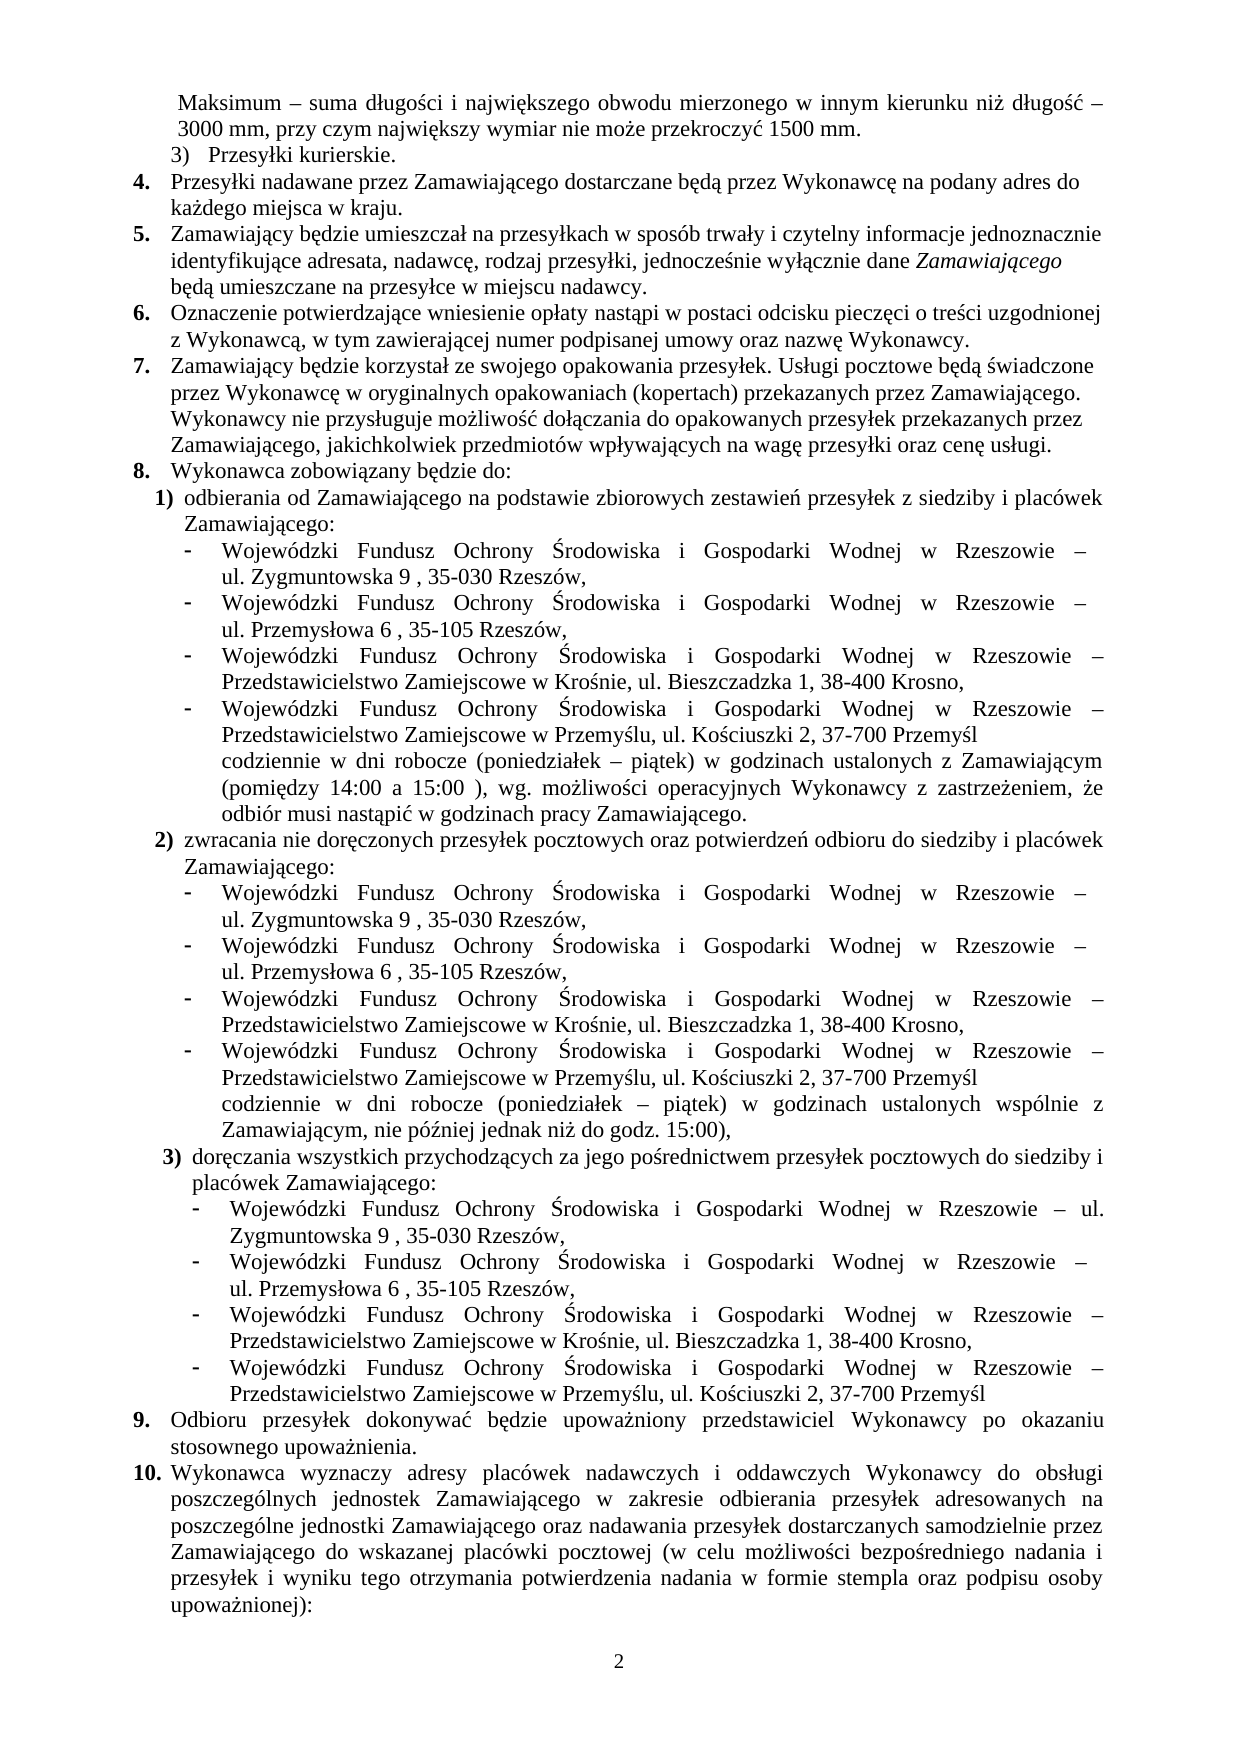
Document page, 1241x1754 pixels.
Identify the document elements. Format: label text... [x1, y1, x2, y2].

list Wojewódzki Fundusz Ochrony Środowiska i Gospodarki Wodnej w Rzeszowie – ul. Zygmuntowska 9 , 35-030 Rzeszów, [192, 1196, 1104, 1248]
list Zamawiający będzie umieszczał na przesyłkach w sposób trwały i czytelny informacje jednoznacznie identyfikujące adresata, nadawcę, rodzaj przesyłki, jednocześnie wyłącznie dane Zamawiającego będą umieszczane na przesyłce w miejscu nadawcy. [133, 220, 1104, 299]
list doręczania wszystkich przychodzących za jego pośrednictwem przesyłek pocztowych do siedziby i placówek Zamawiającego: [162, 1143, 1104, 1196]
list Wykonawca wyznaczy adresy placówek nadawczych i oddawczych Wykonawcy do obsługi poszczególnych jednostek Zamawiającego w zakresie odbierania przesyłek adresowanych na poszczególne jednostki Zamawiającego oraz nadawania przesyłek dostarczanych samodzielnie przez Zamawiającego do wskazanej placówki pocztowej (w celu możliwości bezpośredniego nadania i przesyłek i wyniku tego otrzymania potwierdzenia nadania w formie stempla oraz podpisu osoby upoważnionej): [133, 1459, 1104, 1617]
list Wojewódzki Fundusz Ochrony Środowiska i Gospodarki Wodnej w Rzeszowie – Przedstawicielstwo Zamiejscowe w Przemyślu, ul. Kościuszki 2, 37-700 Przemyśl [184, 1037, 1104, 1090]
list Wojewódzki Fundusz Ochrony Środowiska i Gospodarki Wodnej w Rzeszowie – ul. Przemysłowa 6 , 35-105 Rzeszów, [184, 932, 1104, 985]
list Wojewódzki Fundusz Ochrony Środowiska i Gospodarki Wodnej w Rzeszowie – Przedstawicielstwo Zamiejscowe w Przemyślu, ul. Kościuszki 2, 37-700 Przemyśl [192, 1354, 1104, 1406]
list Wojewódzki Fundusz Ochrony Środowiska i Gospodarki Wodnej w Rzeszowie – ul. Zygmuntowska 9 , 35-030 Rzeszów, [184, 879, 1104, 932]
list Wojewódzki Fundusz Ochrony Środowiska i Gospodarki Wodnej w Rzeszowie – ul. Zygmuntowska 9 , 35-030 Rzeszów, [184, 537, 1104, 589]
text codziennie w dni robocze (poniedziałek – piątek) w godzinach ustalonych wspólnie z Zamawiającym, nie później jednak niż do godz. 15:00), [221, 1090, 1104, 1143]
list Zamawiający będzie korzystał ze swojego opakowania przesyłek. Usługi pocztowe będą świadczone przez Wykonawcę w oryginalnych opakowaniach (kopertach) przekazanych przez Zamawiającego. Wykonawcy nie przysługuje możliwość dołączania do opakowanych przesyłek przekazanych przez Zamawiającego, jakichkolwiek przedmiotów wpływających na wagę przesyłki oraz cenę usługi. [133, 352, 1104, 458]
list Oznaczenie potwierdzające wniesienie opłaty nastąpi w postaci odcisku pieczęci o treści uzgodnionej z Wykonawcą, w tym zawierającej numer podpisanej umowy oraz nazwę Wykonawcy. [133, 299, 1104, 352]
text Maksimum – suma długości i największego obwodu mierzonego w innym kierunku niż długość – 3000 mm, przy czym największy wymiar nie może przekroczyć 1500 mm. [177, 89, 1104, 141]
text codziennie w dni robocze (poniedziałek – piątek) w godzinach ustalonych z Zamawiającym (pomiędzy 14:00 a 15:00 ), wg. możliwości operacyjnych Wykonawcy z zastrzeżeniem, że odbiór musi nastąpić w godzinach pracy Zamawiającego. [221, 747, 1104, 827]
list Wojewódzki Fundusz Ochrony Środowiska i Gospodarki Wodnej w Rzeszowie – Przedstawicielstwo Zamiejscowe w Krośnie, ul. Bieszczadzka 1, 38-400 Krosno, [184, 985, 1104, 1037]
list zwracania nie doręczonych przesyłek pocztowych oraz potwierdzeń odbioru do siedziby i placówek Zamawiającego: [154, 827, 1104, 879]
list Wojewódzki Fundusz Ochrony Środowiska i Gospodarki Wodnej w Rzeszowie – ul. Przemysłowa 6 , 35-105 Rzeszów, [184, 589, 1104, 642]
list Przesyłki nadawane przez Zamawiającego dostarczane będą przez Wykonawcę na podany adres do każdego miejsca w kraju. [133, 168, 1104, 220]
list odbierania od Zamawiającego na podstawie zbiorowych zestawień przesyłek z siedziby i placówek Zamawiającego: [154, 484, 1104, 537]
list Wojewódzki Fundusz Ochrony Środowiska i Gospodarki Wodnej w Rzeszowie – Przedstawicielstwo Zamiejscowe w Krośnie, ul. Bieszczadzka 1, 38-400 Krosno, [184, 642, 1104, 695]
list Wojewódzki Fundusz Ochrony Środowiska i Gospodarki Wodnej w Rzeszowie – Przedstawicielstwo Zamiejscowe w Przemyślu, ul. Kościuszki 2, 37-700 Przemyśl [184, 695, 1104, 747]
list Przesyłki kurierskie. [170, 141, 1104, 168]
list Wojewódzki Fundusz Ochrony Środowiska i Gospodarki Wodnej w Rzeszowie – ul. Przemysłowa 6 , 35-105 Rzeszów, [192, 1248, 1104, 1301]
list Wykonawca zobowiązany będzie do: [133, 458, 1104, 484]
list Odbioru przesyłek dokonywać będzie upoważniony przedstawiciel Wykonawcy po okazaniu stosownego upoważnienia. [133, 1406, 1104, 1459]
list Wojewódzki Fundusz Ochrony Środowiska i Gospodarki Wodnej w Rzeszowie – Przedstawicielstwo Zamiejscowe w Krośnie, ul. Bieszczadzka 1, 38-400 Krosno, [192, 1301, 1104, 1354]
